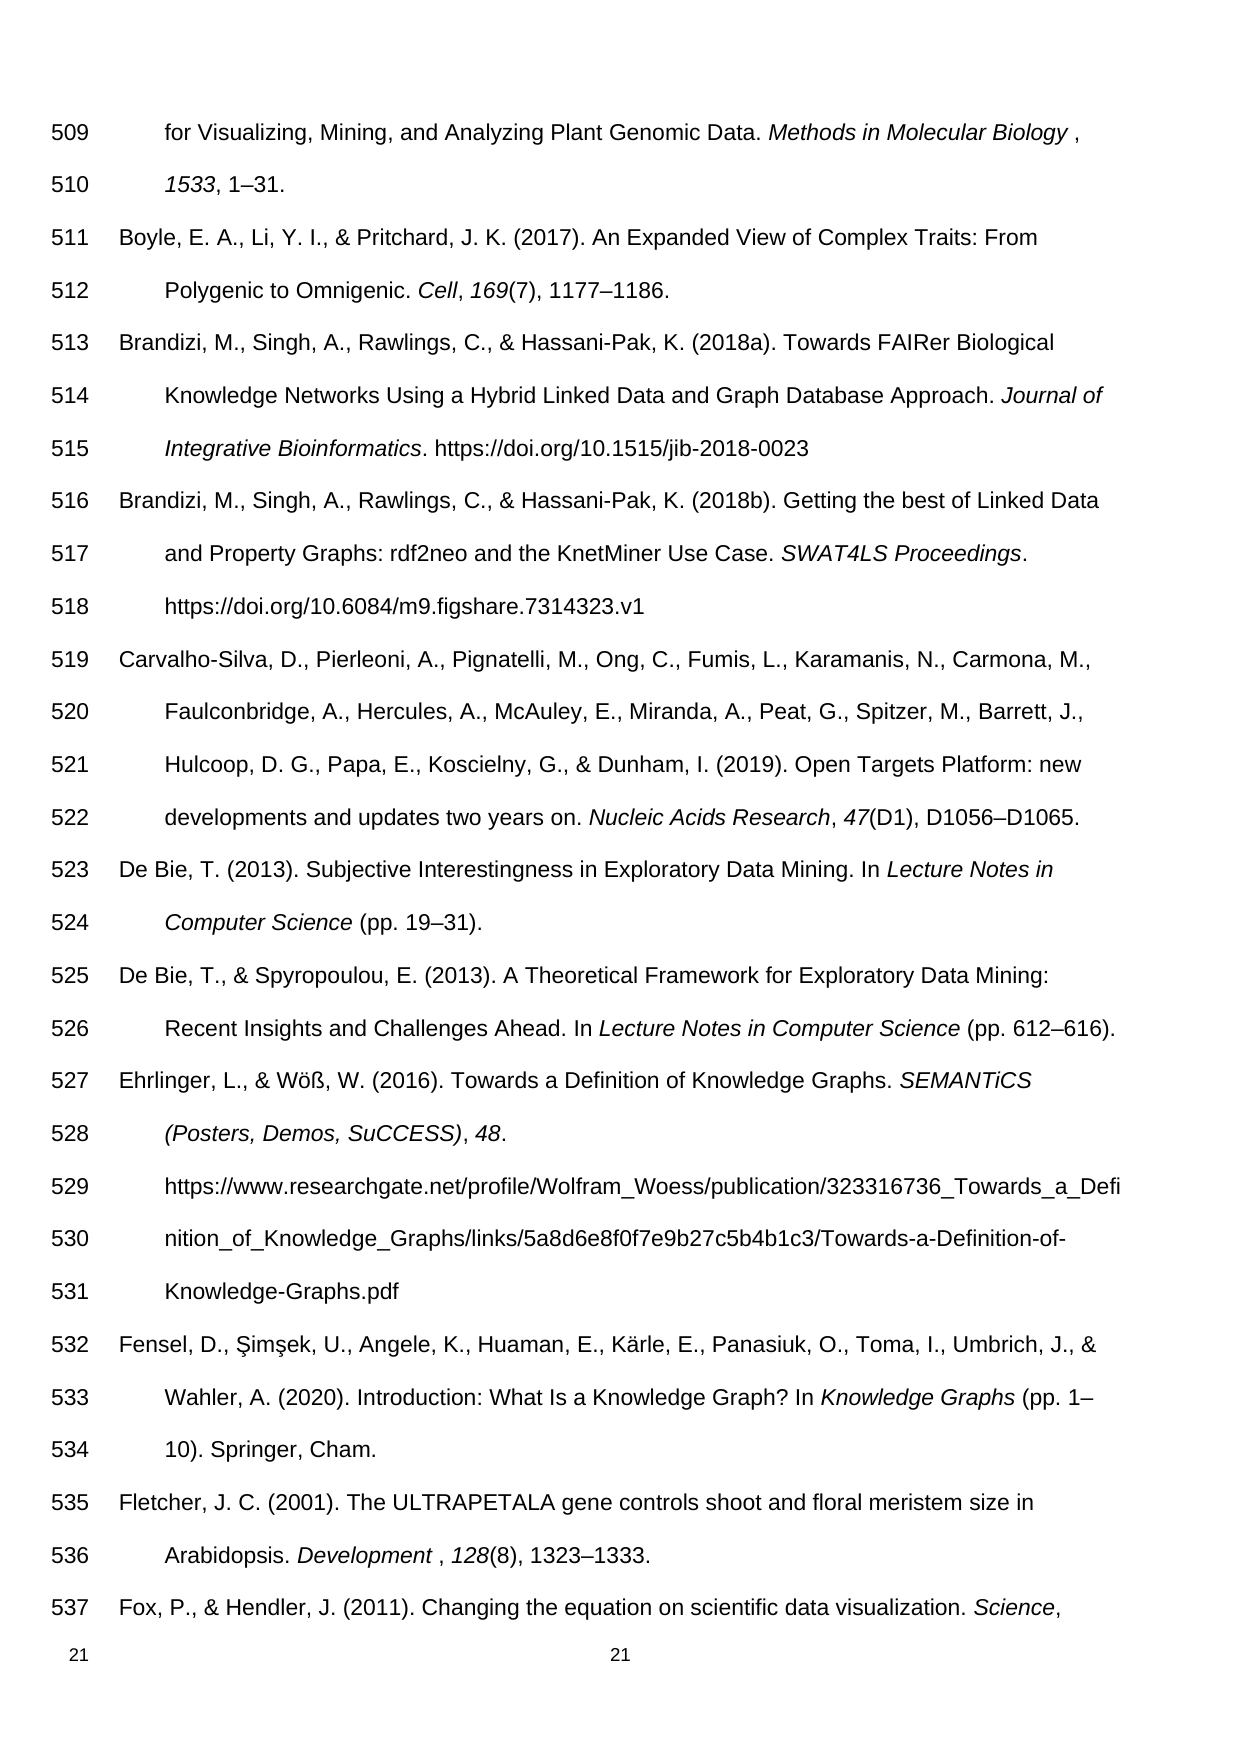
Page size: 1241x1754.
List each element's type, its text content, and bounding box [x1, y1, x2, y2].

text Boyle, E. A., Li, Y. I., & Pritchard, J. K. (2017). An Expanded View of Complex Traits: From Polygenic to Omnigenic. Cell, 169(7), 1177–1186. [118, 224, 1122, 303]
text Brandizi, M., Singh, A., Rawlings, C., & Hassani-Pak, K. (2018a). Towards FAIRer Biological Knowledge Networks Using a Hybrid Linked Data and Graph Database Approach. Journal of Integrative Bioinformatics. https://doi.org/10.1515/jib-2018-0023 [118, 329, 1122, 461]
text Fletcher, J. C. (2001). The ULTRAPETALA gene controls shoot and floral meristem size in Arabidopsis. Development , 128(8), 1323–1333. [118, 1489, 1122, 1568]
text Brandizi, M., Singh, A., Rawlings, C., & Hassani-Pak, K. (2018b). Getting the best of Linked Data and Property Graphs: rdf2neo and the KnetMiner Use Case. SWAT4LS Proceedings. https://doi.org/10.6084/m9.figshare.7314323.v1 [118, 487, 1122, 619]
text De Bie, T., & Spyropoulou, E. (2013). A Theoretical Framework for Exploratory Data Mining: Recent Insights and Challenges Ahead. In Lecture Notes in Computer Science (pp. 612–616). [118, 962, 1122, 1041]
text Carvalho-Silva, D., Pierleoni, A., Pignatelli, M., Ong, C., Fumis, L., Karamanis, N., Carmona, M., Faulconbridge, A., Hercules, A., McAuley, E., Miranda, A., Peat, G., Spitzer, M., Barrett, J., Hulcoop, D. G., Papa, E., Koscielny, G., & Dunham, I. (2019). Open Targets Platform: new developments and updates two years on. Nucleic Acids Research, 47(D1), D1056–D1065. [118, 646, 1122, 830]
text Fensel, D., Şimşek, U., Angele, K., Huaman, E., Kärle, E., Panasiuk, O., Toma, I., Umbrich, J., & Wahler, A. (2020). Introduction: What Is a Knowledge Graph? In Knowledge Graphs (pp. 1–10). Springer, Cham. [118, 1331, 1122, 1462]
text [118, 1594, 1122, 1621]
text De Bie, T. (2013). Subjective Interestingness in Exploratory Data Mining. In Lecture Notes in Computer Science (pp. 19–31). [118, 856, 1122, 935]
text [118, 118, 1122, 197]
text Ehrlinger, L., & Wöß, W. (2016). Towards a Definition of Knowledge Graphs. SEMANTiCS (Posters, Demos, SuCCESS), 48. https://www.researchgate.net/profile/Wolfram_Woess/publication/323316736_Towards_a_Definition_of_Knowledge_Graphs/links/5a8d6e8f0f7e9b27c5b4b1c3/Towards-a-Definition-of-Knowledge-Graphs.pdf [118, 1067, 1122, 1304]
